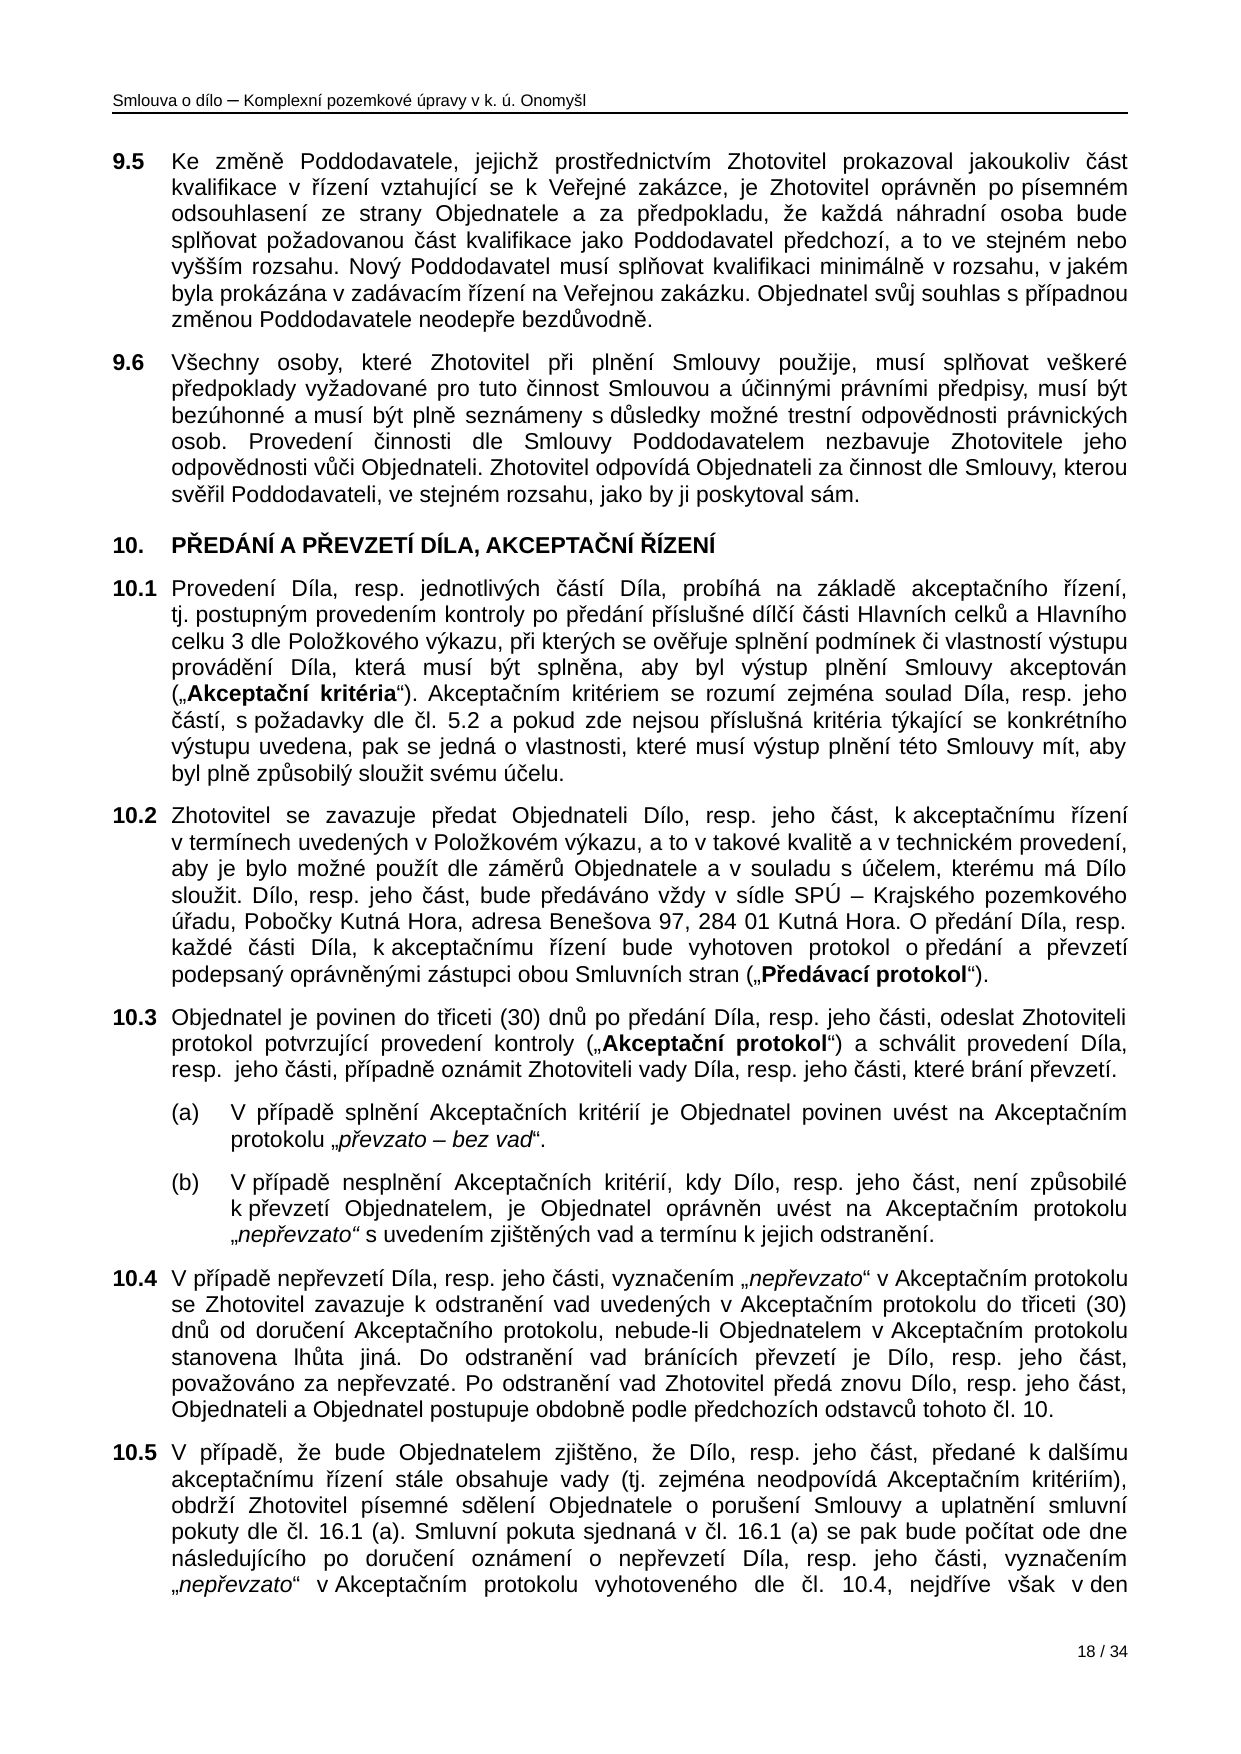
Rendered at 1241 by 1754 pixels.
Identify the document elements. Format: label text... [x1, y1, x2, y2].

text Zhotovitel se zavazuje předat Objednateli Dílo, resp. jeho část, k akceptačnímu řízení v termínech uvedených v Položkovém výkazu, a to v takové kvalitě a v technickém provedení, aby je bylo možné použít dle záměrů Objednatele a v souladu s účelem, kterému má Dílo sloužit. Dílo, resp. jeho část, bude předáváno vždy v sídle SPÚ – Krajského pozemkového úřadu, Pobočky Kutná Hora, adresa Benešova 97, 284 01 Kutná Hora. O předání Díla, resp. každé části Díla, k akceptačnímu řízení bude vyhotoven protokol o předání a převzetí podepsaný oprávněnými zástupci obou Smluvních stran („Předávací protokol“). [112, 802, 1128, 987]
text Ke změně Poddodavatele, jejichž prostřednictvím Zhotovitel prokazoval jakoukoliv část kvalifikace v řízení vztahující se k Veřejné zakázce, je Zhotovitel oprávněn po písemném odsouhlasení ze strany Objednatele a za předpokladu, že každá náhradní osoba bude splňovat požadovanou část kvalifikace jako Poddodavatel předchozí, a to ve stejném nebo vyšším rozsahu. Nový Poddodavatel musí splňovat kvalifikaci minimálně v rozsahu, v jakém byla prokázána v zadávacím řízení na Veřejnou zakázku. Objednatel svůj souhlas s případnou změnou Poddodavatele neodepře bezdůvodně. [112, 148, 1128, 332]
text Objednatel je povinen do třiceti (30) dnů po předání Díla, resp. jeho části, odeslat Zhotoviteli protokol potvrzující provedení kontroly („Akceptační protokol“) a schválit provedení Díla, resp. jeho části, případně oznámit Zhotoviteli vady Díla, resp. jeho části, které brání převzetí. [112, 1004, 1128, 1083]
list V případě splnění Akceptačních kritérií je Objednatel povinen uvést na Akceptačním protokolu „převzato – bez vad“. [171, 1099, 1128, 1152]
text Předání a převzetí Díla, Akceptační řízení [112, 532, 1128, 558]
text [112, 1439, 1128, 1597]
text V případě nepřevzetí Díla, resp. jeho části, vyznačením „nepřevzato“ v Akceptačním protokolu se Zhotovitel zavazuje k odstranění vad uvedených v Akceptačním protokolu do třiceti (30) dnů od doručení Akceptačního protokolu, nebude-li Objednatelem v Akceptačním protokolu stanovena lhůta jiná. Do odstranění vad bránících převzetí je Dílo, resp. jeho část, považováno za nepřevzaté. Po odstranění vad Zhotovitel předá znovu Dílo, resp. jeho část, Objednateli a Objednatel postupuje obdobně podle předchozích odstavců tohoto čl. 10. [112, 1264, 1128, 1423]
text Všechny osoby, které Zhotovitel při plnění Smlouvy použije, musí splňovat veškeré předpoklady vyžadované pro tuto činnost Smlouvou a účinnými právními předpisy, musí být bezúhonné a musí být plně seznámeny s důsledky možné trestní odpovědnosti právnických osob. Provedení činnosti dle Smlouvy Poddodavatelem nezbavuje Zhotovitele jeho odpovědnosti vůči Objednateli. Zhotovitel odpovídá Objednateli za činnost dle Smlouvy, kterou svěřil Poddodavateli, ve stejném rozsahu, jako by ji poskytoval sám. [112, 349, 1128, 507]
list V případě nesplnění Akceptačních kritérií, kdy Dílo, resp. jeho část, není způsobilé k převzetí Objednatelem, je Objednatel oprávněn uvést na Akceptačním protokolu „nepřevzato“ s uvedením zjištěných vad a termínu k jejich odstranění. [171, 1169, 1128, 1248]
text Provedení Díla, resp. jednotlivých částí Díla, probíhá na základě akceptačního řízení, tj. postupným provedením kontroly po předání příslušné dílčí části Hlavních celků a Hlavního celku 3 dle Položkového výkazu, při kterých se ověřuje splnění podmínek či vlastností výstupu provádění Díla, která musí být splněna, aby byl výstup plnění Smlouvy akceptován („Akceptační kritéria“). Akceptačním kritériem se rozumí zejména soulad Díla, resp. jeho částí, s požadavky dle čl. 5.2 a pokud zde nejsou příslušná kritéria týkající se konkrétního výstupu uvedena, pak se jedná o vlastnosti, které musí výstup plnění této Smlouvy mít, aby byl plně způsobilý sloužit svému účelu. [112, 575, 1128, 786]
